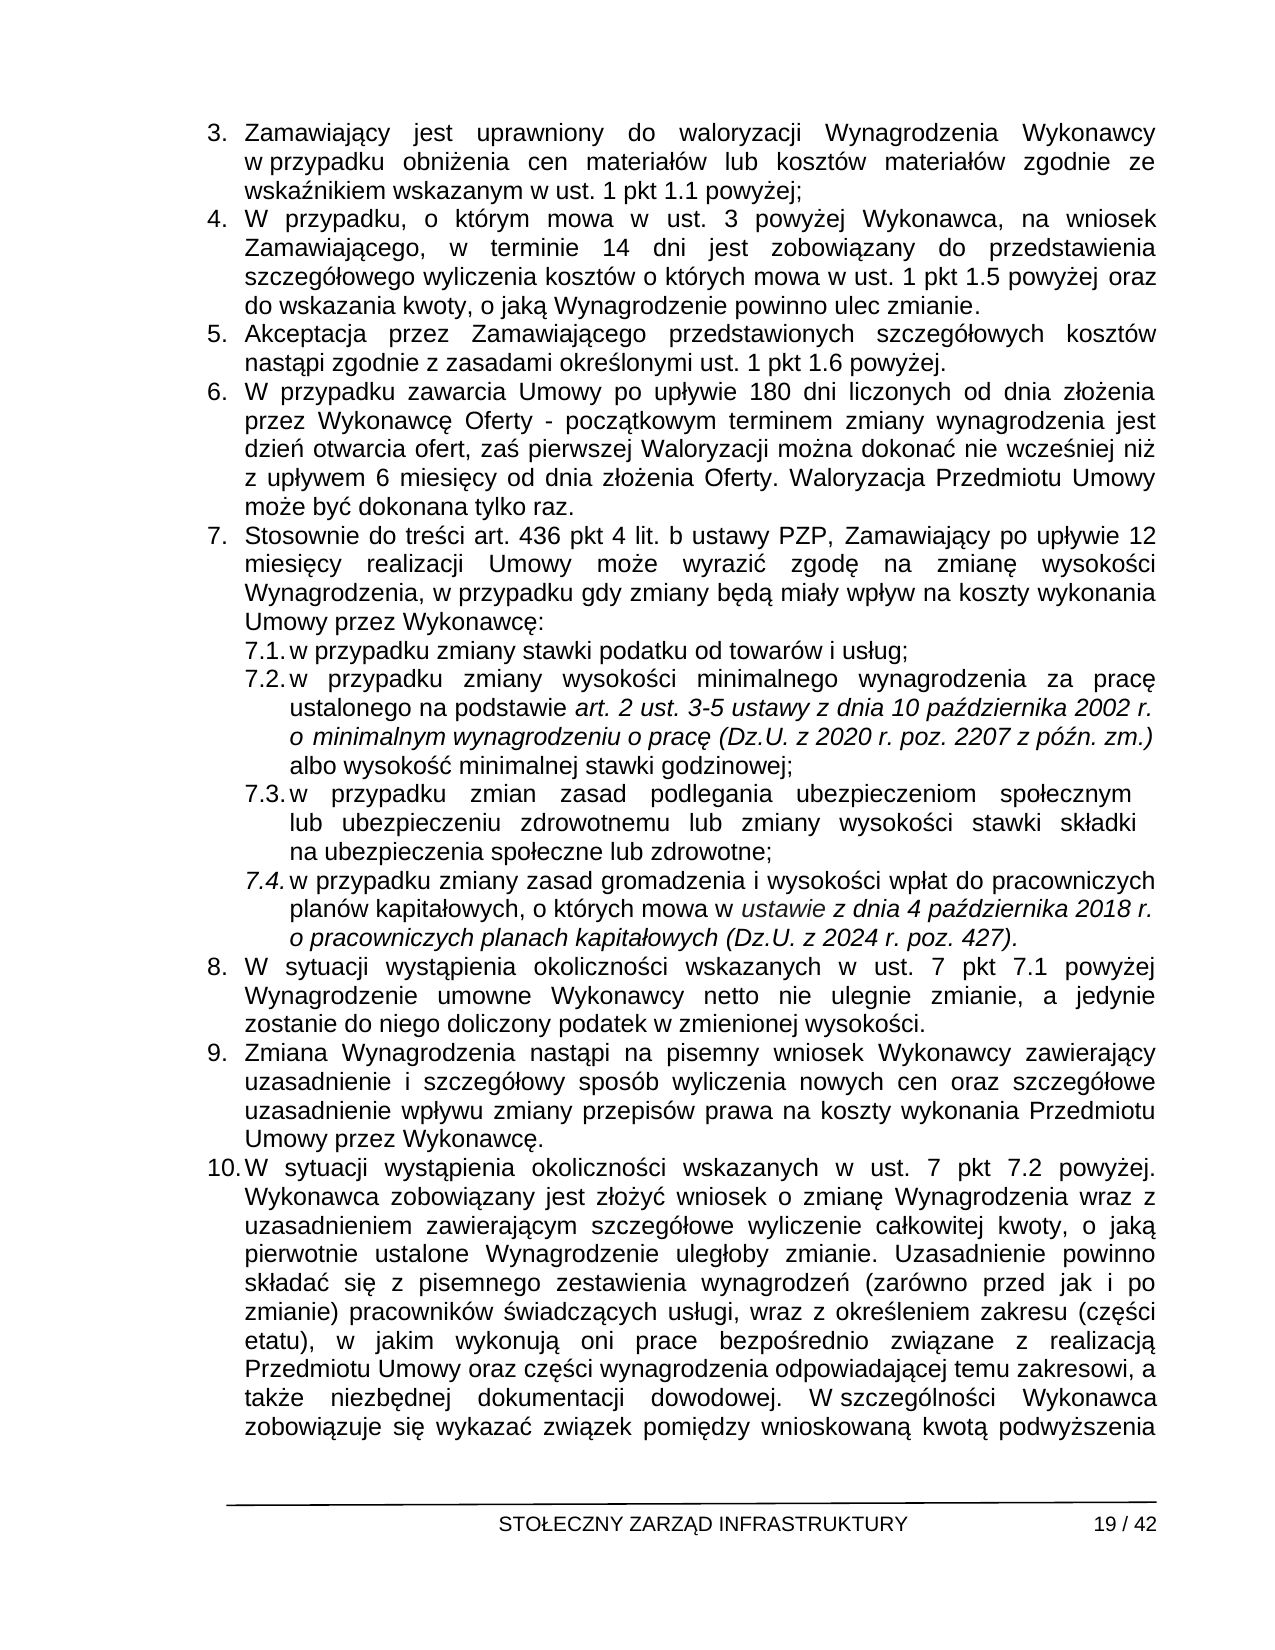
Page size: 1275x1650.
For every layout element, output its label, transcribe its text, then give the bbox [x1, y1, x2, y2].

list W przypadku, o którym mowa w ust. 3 powyżej Wykonawca, na wniosek Zamawiającego, w terminie 14 dni jest zobowiązany do przedstawienia szczegółowego wyliczenia kosztów o których mowa w ust. 1 pkt 1.5 powyżej oraz do wskazania kwoty, o jaką Wynagrodzenie powinno ulec zmianie. [207, 204, 1157, 319]
list Zamawiający jest uprawniony do waloryzacji Wynagrodzenia Wykonawcy w przypadku obniżenia cen materiałów lub kosztów materiałów zgodnie ze wskaźnikiem wskazanym w ust. 1 pkt 1.1 powyżej; [207, 118, 1157, 204]
list w przypadku zmian zasad podlegania ubezpieczeniom społecznym lub ubezpieczeniu zdrowotnemu lub zmiany wysokości stawki składki na ubezpieczenia społeczne lub zdrowotne; [244, 779, 1157, 866]
list Stosownie do treści art. 436 pkt 4 lit. b ustawy PZP, Zamawiający po upływie 12 miesięcy realizacji Umowy może wyrazić zgodę na zmianę wysokości Wynagrodzenia, w przypadku gdy zmiany będą miały wpływ na koszty wykonania Umowy przez Wykonawcę: [207, 521, 1157, 636]
list w przypadku zmiany zasad gromadzenia i wysokości wpłat do pracowniczych planów kapitałowych, o których mowa w ustawie z dnia 4 października 2018 r. o pracowniczych planach kapitałowych (Dz.U. z 2024 r. poz. 427). [244, 866, 1157, 952]
list Akceptacja przez Zamawiającego przedstawionych szczegółowych kosztów nastąpi zgodnie z zasadami określonymi ust. 1 pkt 1.6 powyżej. [207, 319, 1157, 377]
list w przypadku zmiany wysokości minimalnego wynagrodzenia za pracę ustalonego na podstawie art. 2 ust. 3-5 ustawy z dnia 10 października 2002 r. o minimalnym wynagrodzeniu o pracę (Dz.U. z 2020 r. poz. 2207 z późn. zm.) albo wysokość minimalnej stawki godzinowej; [244, 664, 1157, 779]
list Zmiana Wynagrodzenia nastąpi na pisemny wniosek Wykonawcy zawierający uzasadnienie i szczegółowy sposób wyliczenia nowych cen oraz szczegółowe uzasadnienie wpływu zmiany przepisów prawa na koszty wykonania Przedmiotu Umowy przez Wykonawcę. [207, 1038, 1157, 1153]
list W przypadku zawarcia Umowy po upływie 180 dni liczonych od dnia złożenia przez Wykonawcę Oferty - początkowym terminem zmiany wynagrodzenia jest dzień otwarcia ofert, zaś pierwszej Waloryzacji można dokonać nie wcześniej niż z upływem 6 miesięcy od dnia złożenia Oferty. Waloryzacja Przedmiotu Umowy może być dokonana tylko raz. [207, 377, 1157, 521]
list w przypadku zmiany stawki podatku od towarów i usług; [244, 636, 1157, 664]
list W sytuacji wystąpienia okoliczności wskazanych w ust. 7 pkt 7.1 powyżej Wynagrodzenie umowne Wykonawcy netto nie ulegnie zmianie, a jedynie zostanie do niego doliczony podatek w zmienionej wysokości. [207, 952, 1157, 1038]
